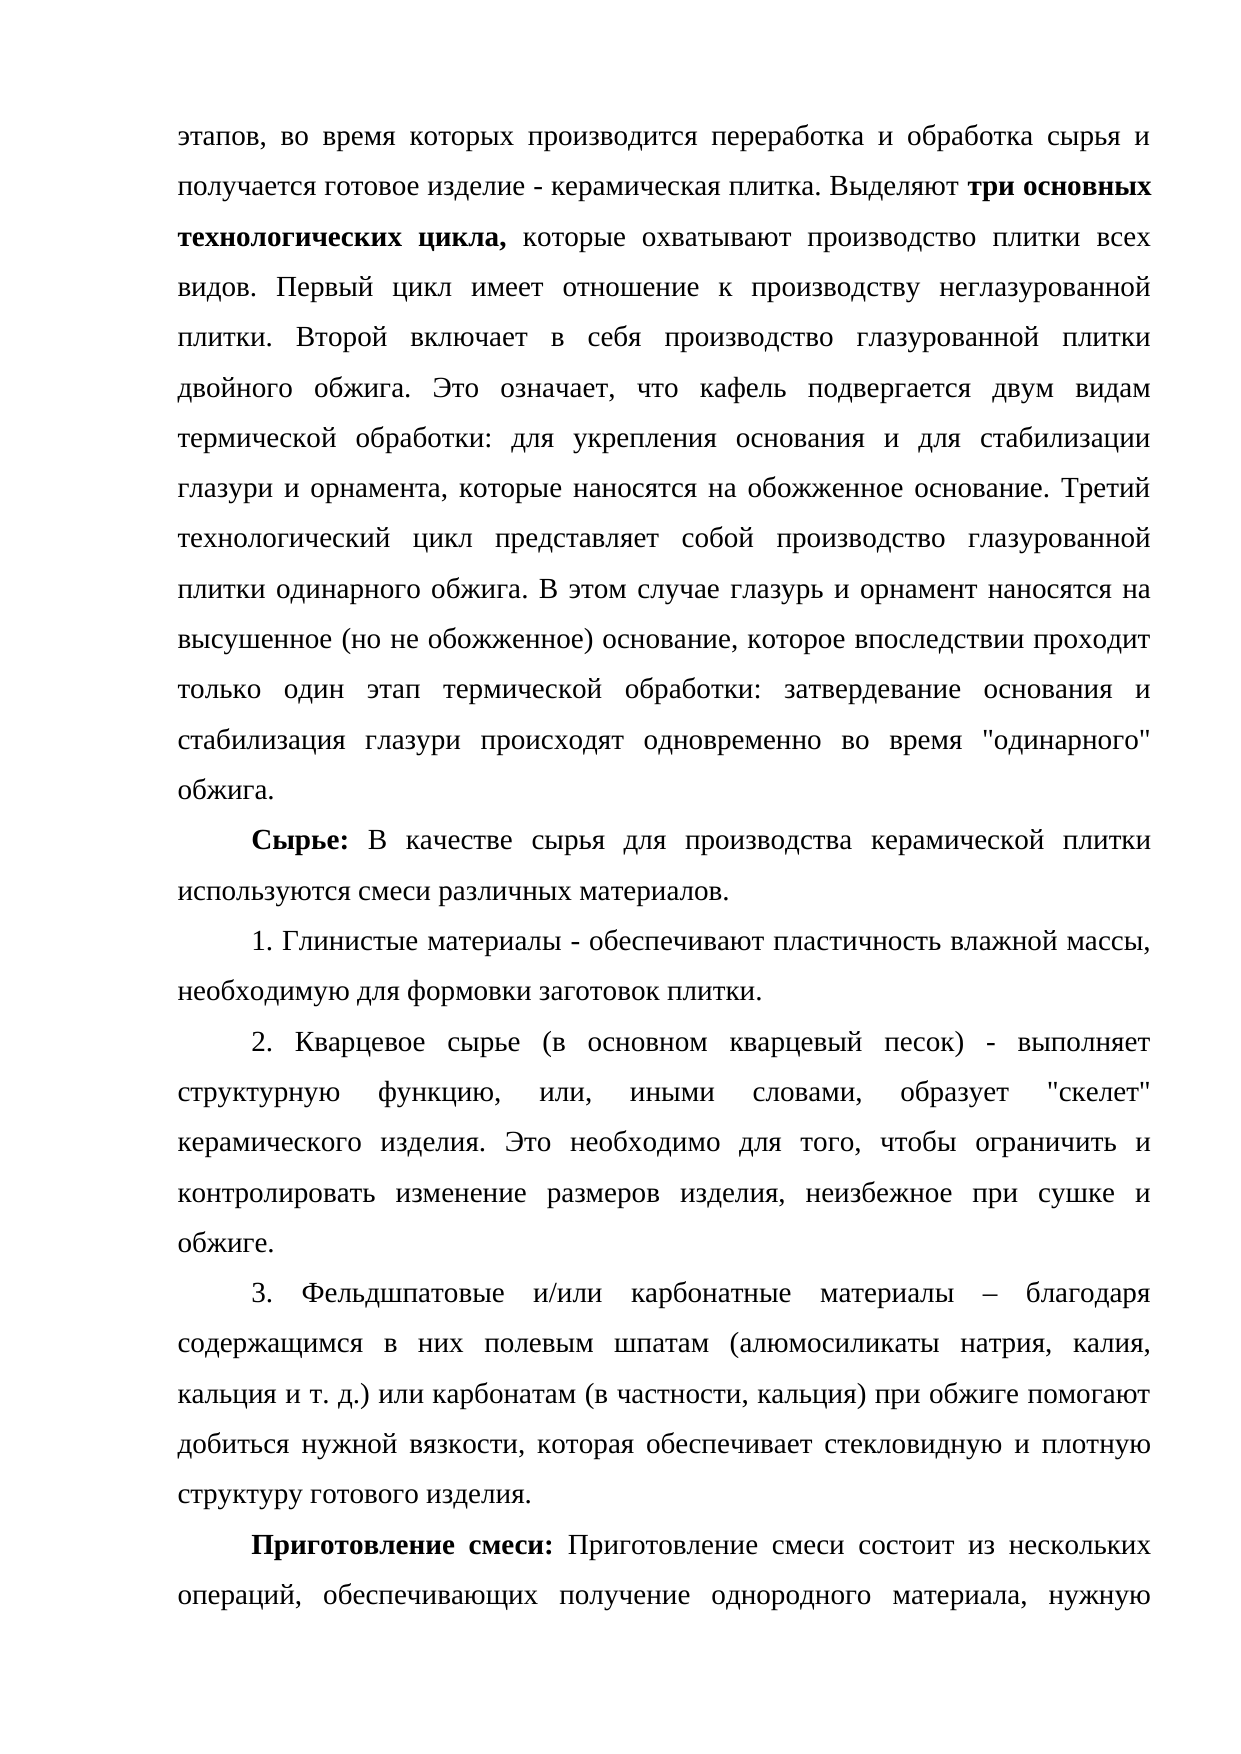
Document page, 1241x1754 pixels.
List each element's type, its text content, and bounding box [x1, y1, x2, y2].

text 1. Глинистые материалы - обеспечивают пластичность влажной массы, необходимую для формовки заготовок плитки. [177, 923, 1152, 1007]
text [177, 1527, 1152, 1611]
text 2. Кварцевое сырье (в основном кварцевый песок) - выполняет структурную функцию, или, иными словами, образует "скелет" керамического изделия. Это необходимо для того, чтобы ограничить и контролировать изменение размеров изделия, неизбежное при сушке и обжиге. [177, 1024, 1152, 1258]
text Сырье: В качестве сырья для производства керамической плитки используются смеси различных материалов. [177, 822, 1152, 906]
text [177, 118, 1152, 806]
text 3. Фельдшпатовые и/или карбонатные материалы – благодаря содержащимся в них полевым шпатам (алюмосиликаты натрия, калия, кальция и т. д.) или карбонатам (в частности, кальция) при обжиге помогают добиться нужной вязкости, которая обеспечивает стекловидную и плотную структуру готового изделия. [177, 1275, 1152, 1510]
